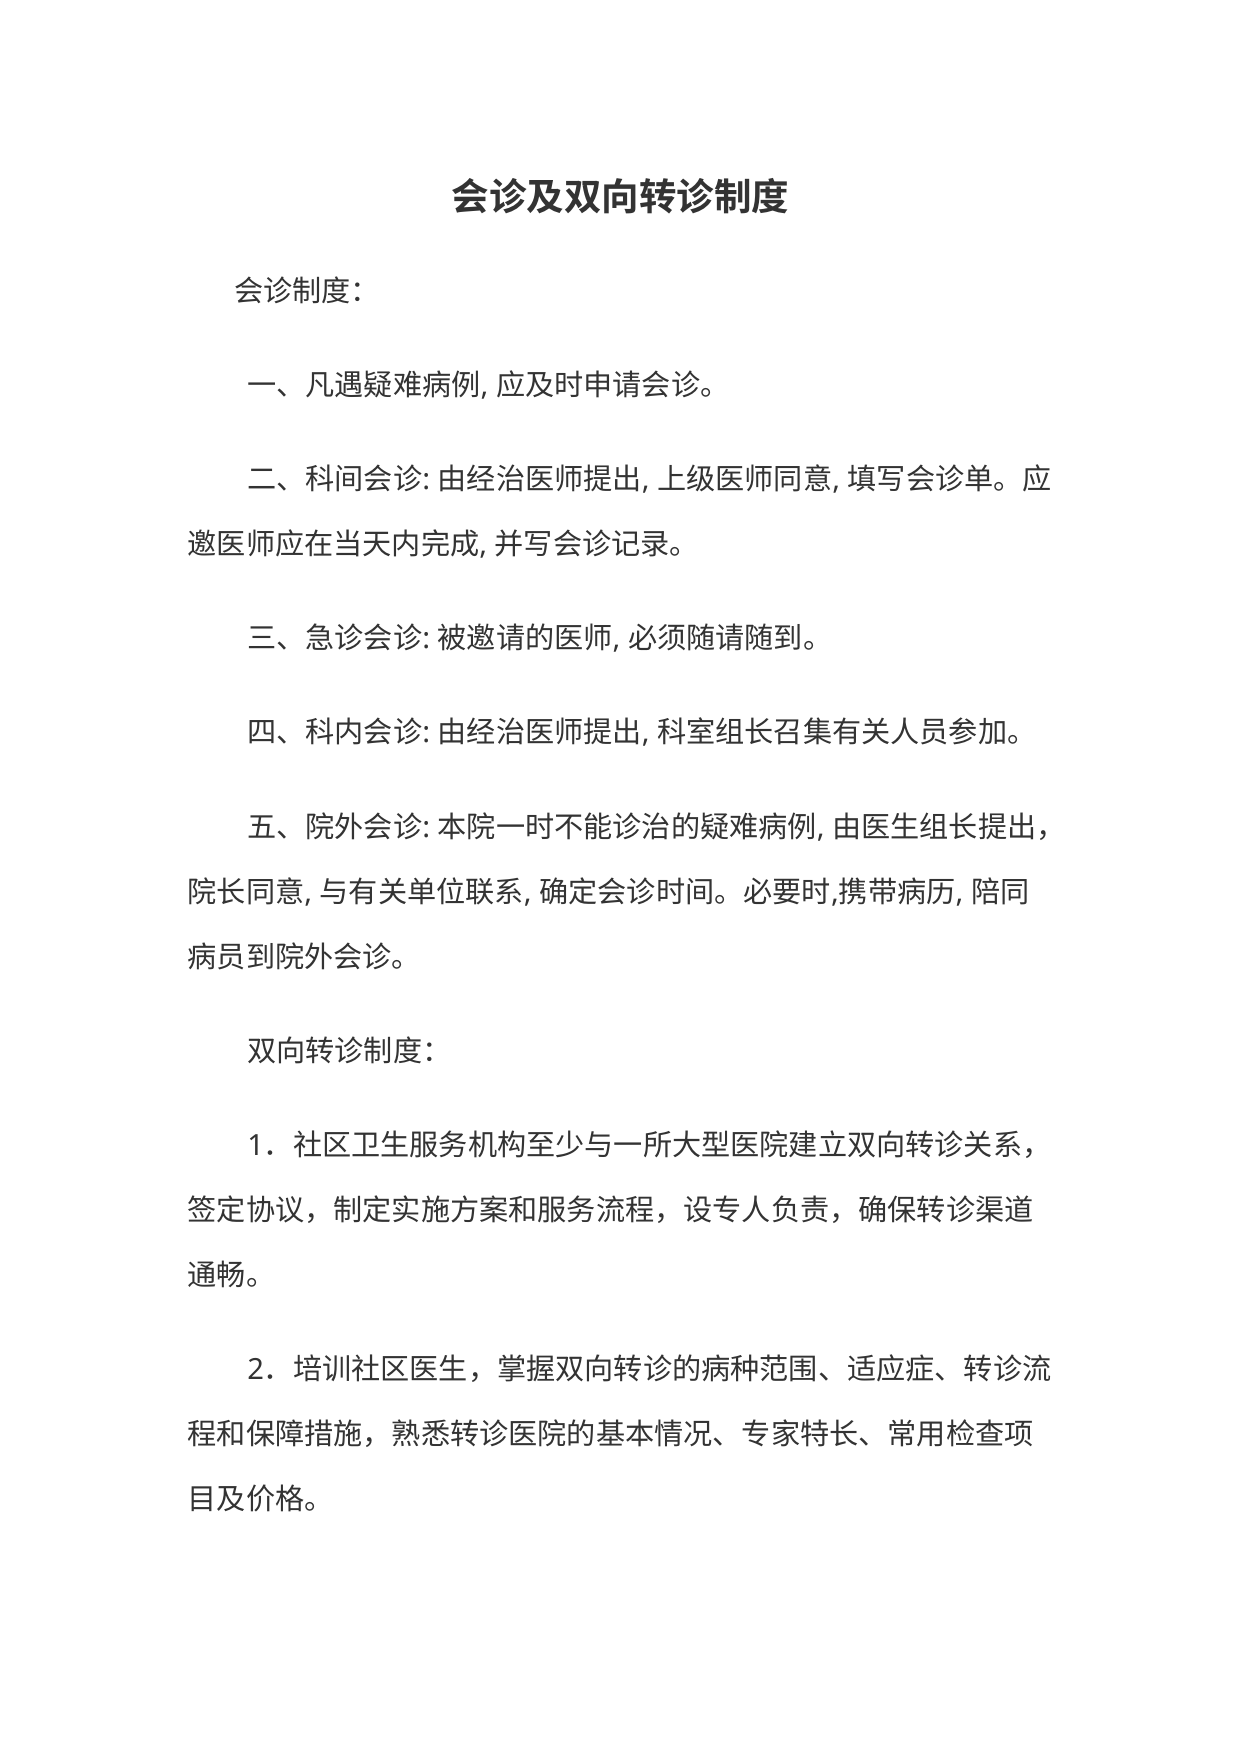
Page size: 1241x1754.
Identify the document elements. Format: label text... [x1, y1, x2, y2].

text 三、急诊会诊: 被邀请的医师, 必须随请随到。 [187, 604, 1053, 669]
text 会诊制度： [187, 256, 1053, 321]
text 二、科间会诊: 由经治医师提出, 上级医师同意, 填写会诊单。应邀医师应在当天内完成, 并写会诊记录。 [187, 444, 1053, 574]
text 五、院外会诊: 本院一时不能诊治的疑难病例, 由医生组长提出，院长同意, 与有关单位联系, 确定会诊时间。必要时,携带病历, 陪同病员到院外会诊。 [187, 792, 1053, 987]
text 1．社区卫生服务机构至少与一所大型医院建立双向转诊关系，签定协议，制定实施方案和服务流程，设专人负责，确保转诊渠道通畅。 [187, 1110, 1053, 1305]
text 会诊及双向转诊制度 [187, 162, 1053, 227]
text 四、科内会诊: 由经治医师提出, 科室组长召集有关人员参加。 [187, 698, 1053, 763]
text 一、凡遇疑难病例, 应及时申请会诊。 [187, 350, 1053, 415]
text 双向转诊制度： [187, 1016, 1053, 1081]
text 2．培训社区医生，掌握双向转诊的病种范围、适应症、转诊流程和保障措施，熟悉转诊医院的基本情况、专家特长、常用检查项目及价格。 [187, 1334, 1053, 1529]
